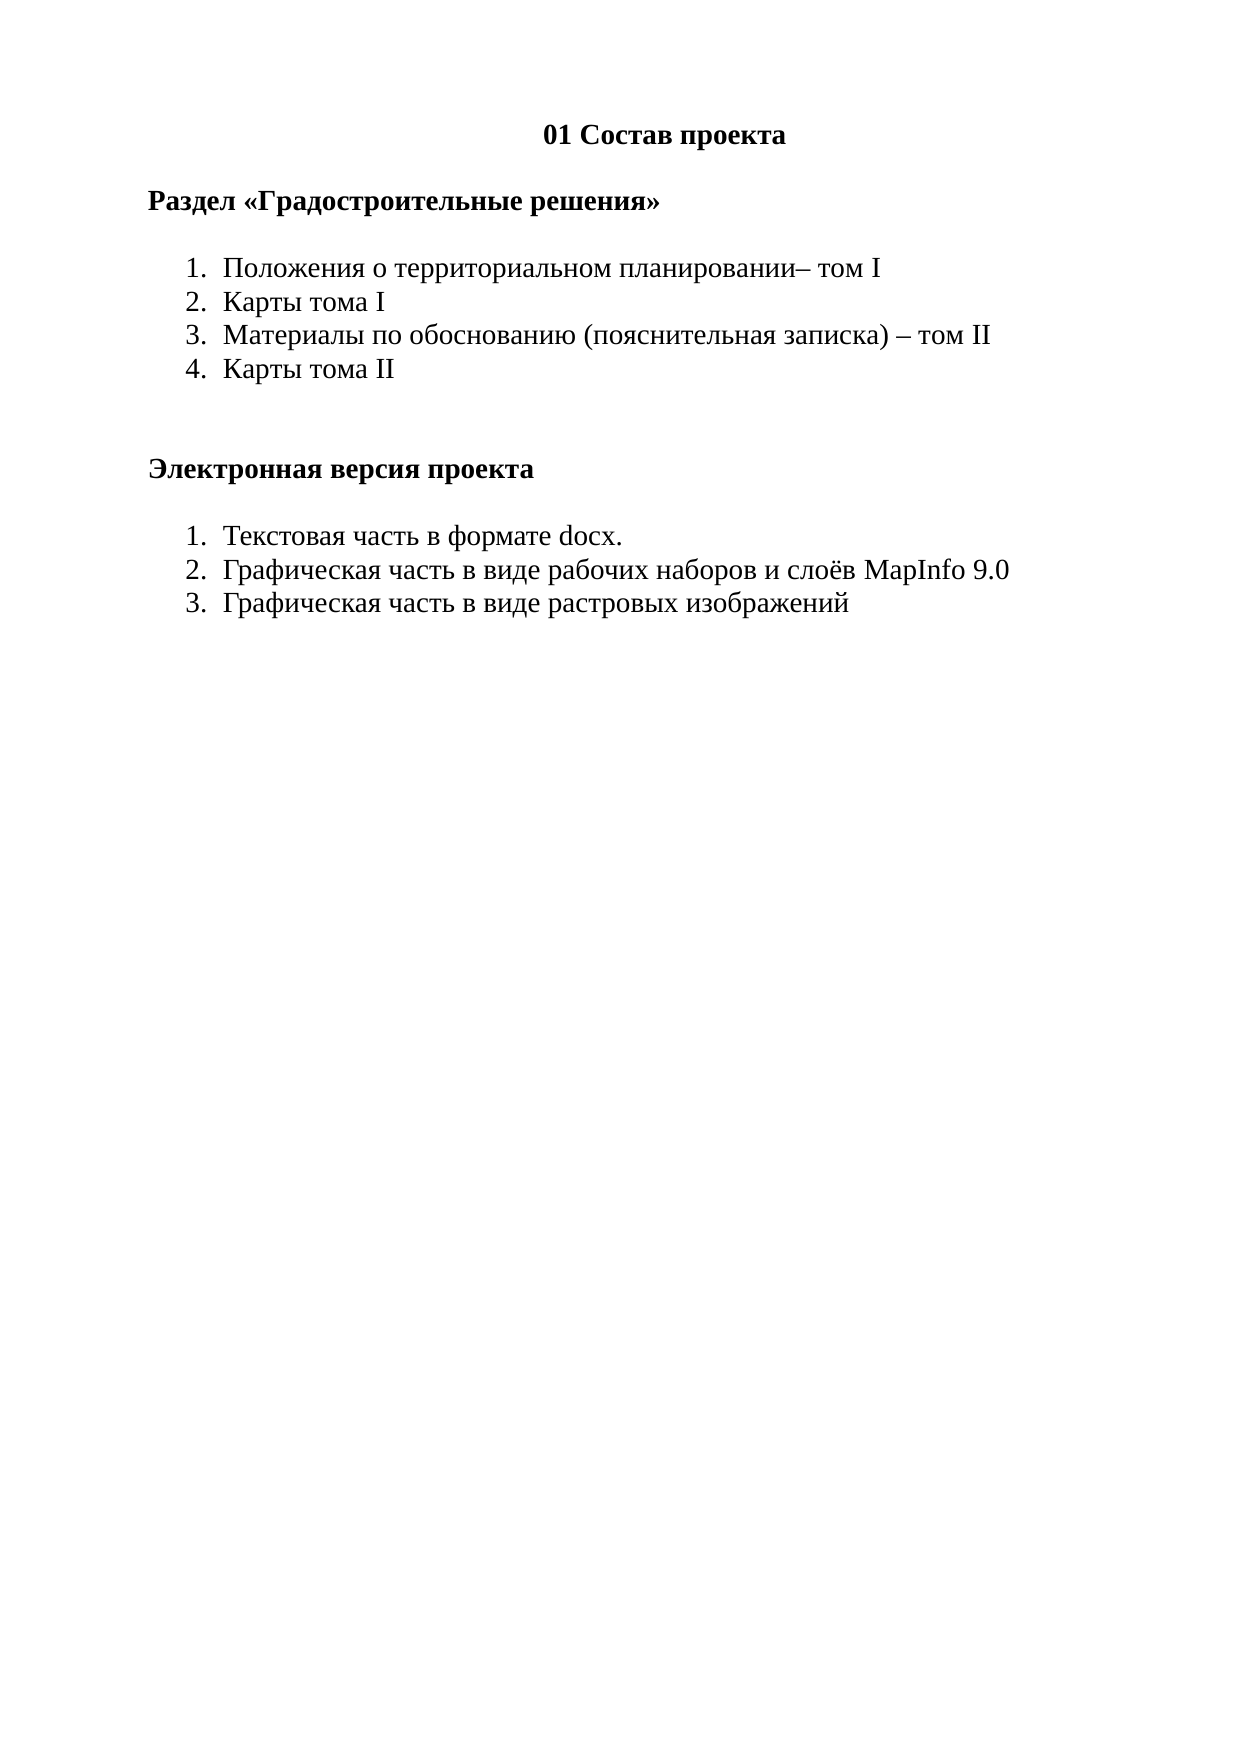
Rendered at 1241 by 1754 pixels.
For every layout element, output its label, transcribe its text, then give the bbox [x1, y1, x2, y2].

list Карты тома I [185, 284, 1181, 317]
text Раздел «Градостроительные решения» [148, 184, 1181, 217]
list Материалы по обоснованию (пояснительная записка) – том II [185, 317, 1181, 351]
list Графическая часть в виде рабочих наборов и слоёв MapInfo 9.0 [185, 552, 1181, 586]
text 01 Состав проекта [148, 118, 1181, 151]
list Текстовая часть в формате docx. [185, 518, 1181, 552]
list Положения о территориальном планировании– том I [185, 250, 1181, 284]
list Карты тома II [185, 351, 1181, 384]
text Электронная версия проекта [148, 451, 1181, 485]
list Графическая часть в виде растровых изображений [185, 586, 1181, 619]
